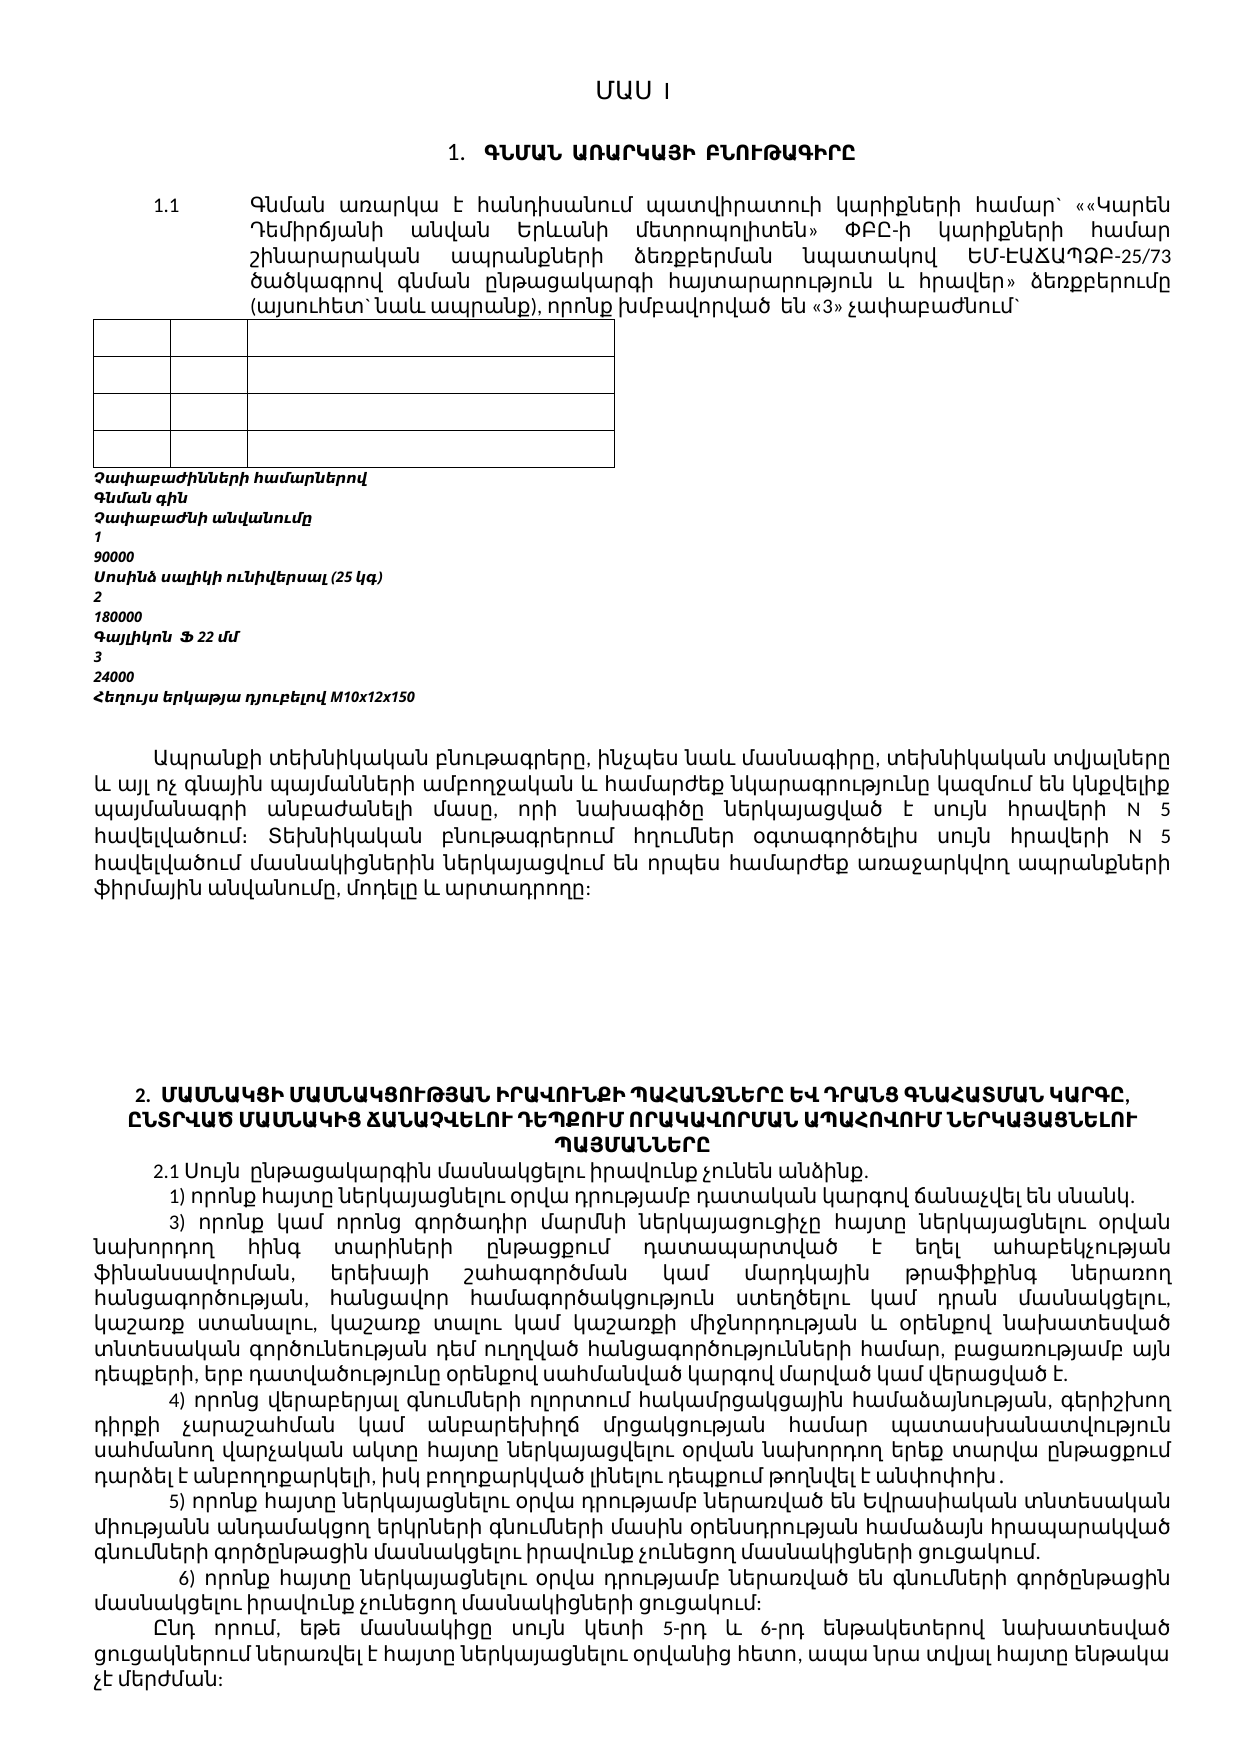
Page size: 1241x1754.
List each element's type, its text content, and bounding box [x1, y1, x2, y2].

text 5) որոնք հայտը ներկայացնելու օրվա դրությամբ ներառված են Եվրասիական տնտեսական միությանն անդամակցող երկրների գնումների մասին օրենսդրության համաձայն հրապարակված գնումների գործընթացին մասնակցելու իրավունք չունեցող մասնակիցների ցուցակում. [94, 1488, 1171, 1565]
text 1) որոնք հայտը ներկայացնելու օրվա դրությամբ դատական կարգով ճանաչվել են սնանկ. [94, 1183, 1171, 1209]
text Ապրանքի տեխնիկական բնութագրերը, ինչպես նաև մասնագիրը, տեխնիկական տվյալները և այլ ոչ գնային պայմանների ամբողջական և համարժեք նկարագրությունը կազմում են կնքվելիք պայմանագրի անբաժանելի մասը, որի նախագիծը ներկայացված է սույն հրավերի N 5 հավելվածում։ Տեխնիկական բնութագրերում հղումներ օգտագործելիս սույն հրավերի N 5 հավելվածում մասնակիցներին ներկայացվում են որպես համարժեք առաջարկվող ապրանքների ֆիրմային անվանումը, մոդելը և արտադրողը: [94, 745, 1171, 901]
text 3) որոնք կամ որոնց գործադիր մարմնի ներկայացուցիչը հայտը ներկայացնելու օրվան նախորդող հինգ տարիների ընթացքում դատապարտված է եղել ահաբեկչության ֆինանսավորման, երեխայի շահագործման կամ մարդկային թրաֆիքինգ ներառող հանցագործության, հանցավոր համագործակցություն ստեղծելու կամ դրան մասնակցելու, կաշառք ստանալու, կաշառք տալու կամ կաշառքի միջնորդության և օրենքով նախատեսված տնտեսական գործունեության դեմ ուղղված հանցագործությունների համար, բացառությամբ այն դեպքերի, երբ դատվածությունը օրենքով սահմանված կարգով մարված կամ վերացված է. [94, 1209, 1171, 1387]
text 2.1 Սույն ընթացակարգին մասնակցելու իրավունք չունեն անձինք. [94, 1158, 1171, 1183]
subtitle Գնման առարկա է հանդիսանում պատվիրատուի կարիքների համար` ««Կարեն Դեմիրճյանի անվան Երևանի մետրոպոլիտեն» ՓԲԸ-ի կարիքների համար շինարարական ապրանքների ձեռքբերման նպատակով ԵՄ-ԷԱՃԱՊՁԲ-25/73 ծածկագրով գնման ընթացակարգի հայտարարություն և հրավեր» ձեռքբերումը (այսուհետ` նաև ապրանք), որոնք խմբավորված են «3» չափաբաժնում` [153, 192, 1171, 319]
text 2. ՄԱՍՆԱԿՑԻ ՄԱՍՆԱԿՑՈՒԹՅԱՆ ԻՐԱՎՈՒՆՔԻ ՊԱՀԱՆՋՆԵՐԸ ԵՎ ԴՐԱՆՑ ԳՆԱՀԱՏՄԱՆ ԿԱՐԳԸ, ԸՆՏՐՎԱԾ ՄԱՍՆԱԿԻՑ ՃԱՆԱՉՎԵԼՈՒ ԴԵՊՔՈՒՄ ՈՐԱԿԱՎՈՐՄԱՆ ԱՊԱՀՈՎՈՒՄ ՆԵՐԿԱՅԱՑՆԵԼՈՒ ՊԱՅՄԱՆՆԵՐԸ [94, 1082, 1171, 1158]
text 4) որոնց վերաբերյալ գնումների ոլորտում հակամրցակցային համաձայնության, գերիշխող դիրքի չարաշահման կամ անբարեխիղճ մրցակցության համար պատասխանատվություն սահմանող վարչական ակտը հայտը ներկայացվելու օրվան նախորդող երեք տարվա ընթացքում դարձել է անբողոքարկելի, իսկ բողոքարկված լինելու դեպքում թողնվել է անփոփոխ․ [94, 1387, 1171, 1488]
text ՄԱՍ I [94, 75, 1171, 106]
text Ընդ որում, եթե մասնակիցը սույն կետի 5-րդ և 6-րդ ենթակետերով նախատեսված ցուցակներում ներառվել է հայտը ներկայացնելու օրվանից հետո, ապա նրա տվյալ հայտը ենթակա չէ մերժման: [94, 1616, 1171, 1692]
list ԳՆՄԱՆ ԱՌԱՐԿԱՅԻ ԲՆՈՒԹԱԳԻՐԸ [131, 136, 1171, 167]
text 6) որոնք հայտը ներկայացնելու օրվա դրությամբ ներառված են գնումների գործընթացին մասնակցելու իրավունք չունեցող մասնակիցների ցուցակում: [94, 1565, 1171, 1616]
